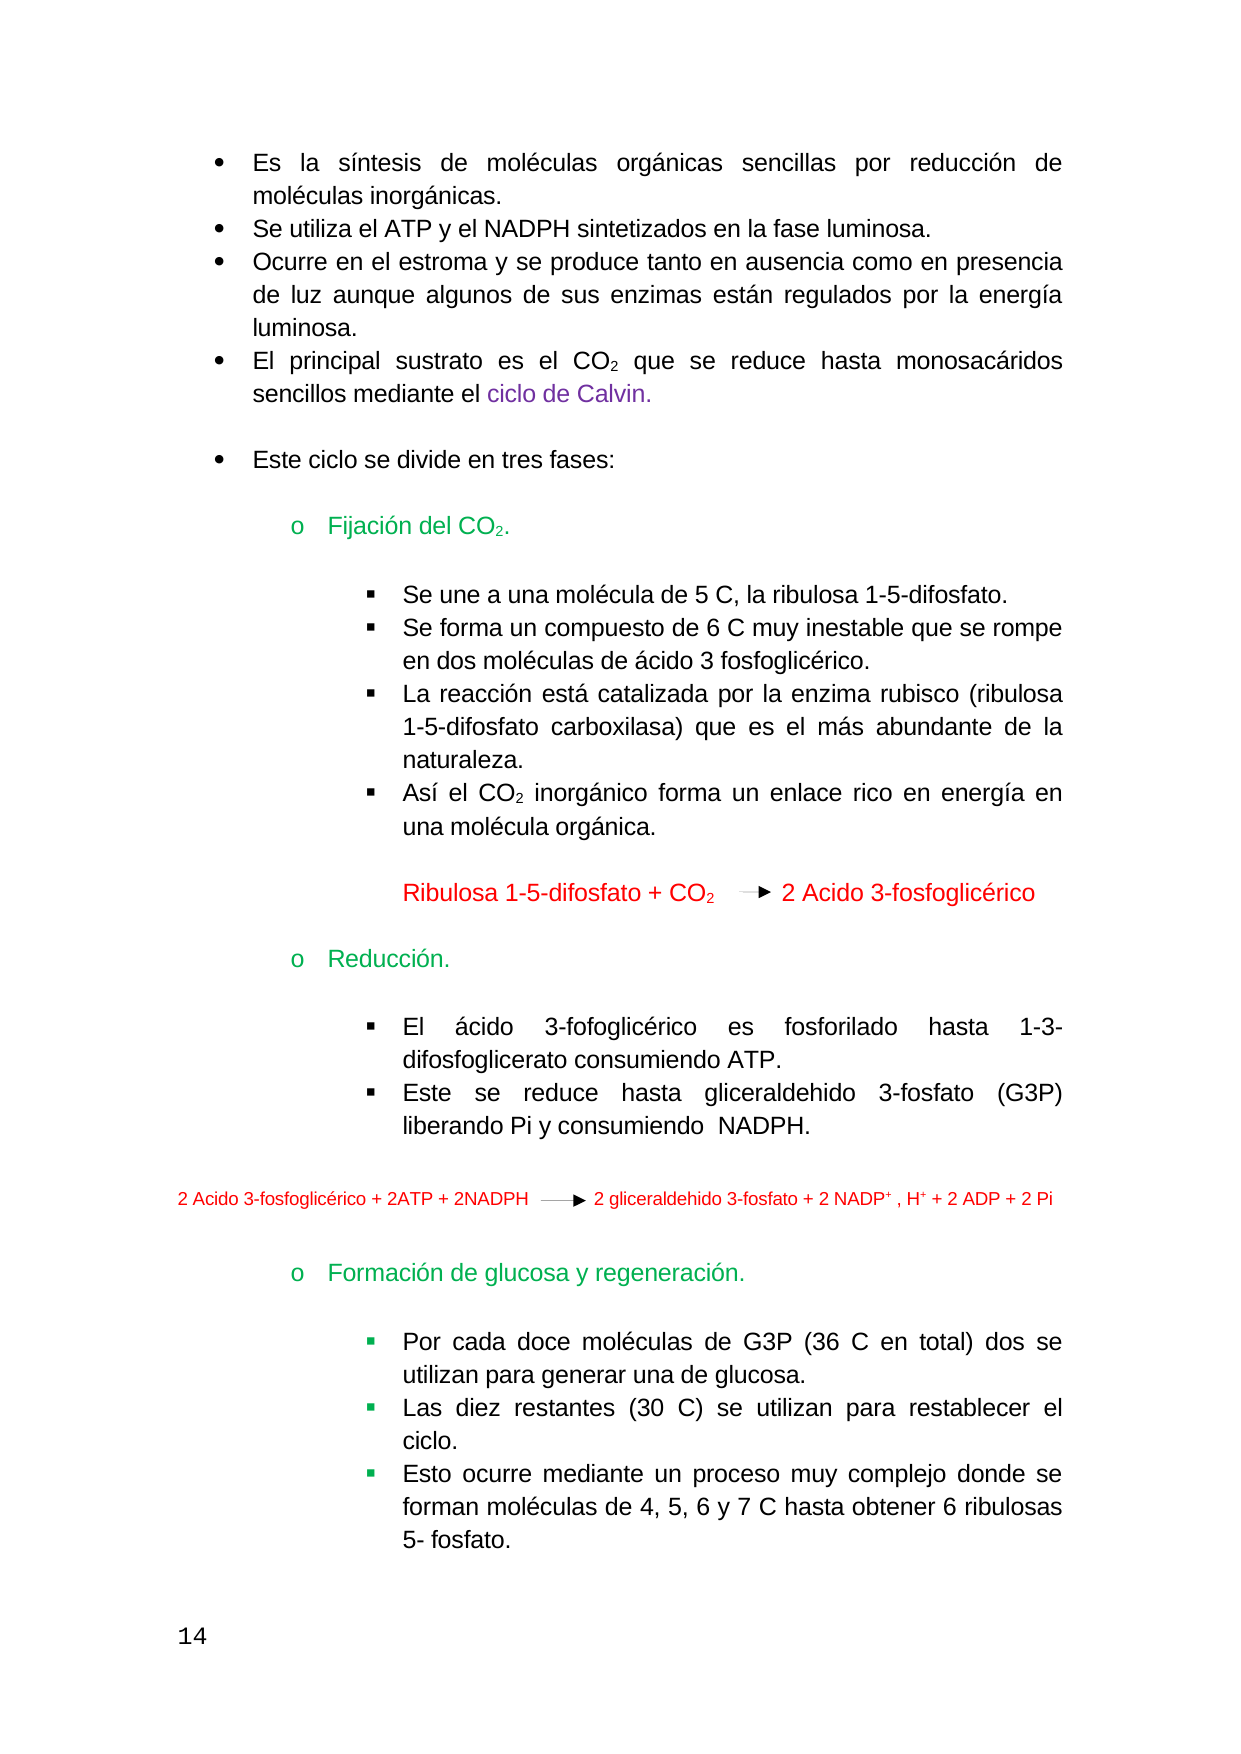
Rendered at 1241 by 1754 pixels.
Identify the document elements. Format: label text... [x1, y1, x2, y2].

list Formación de glucosa y regeneración. [290, 1258, 1063, 1289]
list Este se reduce hasta gliceraldehido 3-fosfato (G3P) liberando Pi y consumiendo NADPH. [365, 1078, 1063, 1140]
list Ocurre en el estroma y se produce tanto en ausencia como en presencia de luz aunque algunos de sus enzimas están regulados por la energía luminosa. [215, 247, 1063, 342]
list Ribulosa 1-5-difosfato + CO2 2 Acido 3-fosfoglicérico [402, 877, 1063, 906]
list El principal sustrato es el CO2 que se reduce hasta monosacáridos sencillos mediante el ciclo de Calvin. [215, 346, 1063, 408]
list Se utiliza el ATP y el NADPH sintetizados en la fase luminosa. [215, 214, 1063, 243]
list Las diez restantes (30 C) se utilizan para restablecer el ciclo. [365, 1393, 1063, 1455]
list Este ciclo se divide en tres fases: [215, 445, 1063, 474]
list Es la síntesis de moléculas orgánicas sencillas por reducción de moléculas inorgánicas. [215, 148, 1063, 209]
list Esto ocurre mediante un proceso muy complejo donde se forman moléculas de 4, 5, 6 y 7 C hasta obtener 6 ribulosas 5- fosfato. [365, 1459, 1063, 1554]
list La reacción está catalizada por la enzima rubisco (ribulosa 1-5-difosfato carboxilasa) que es el más abundante de la naturaleza. [365, 679, 1063, 774]
list Se forma un compuesto de 6 C muy inestable que se rompe en dos moléculas de ácido 3 fosfoglicérico. [365, 613, 1063, 675]
text 2 Acido 3-fosfoglicérico + 2ATP + 2NADPH 2 gliceraldehido 3-fosfato + 2 NADP+ , H+ + 2 ADP + 2 Pi [177, 1188, 1063, 1209]
list El ácido 3-fofoglicérico es fosforilado hasta 1-3-difosfoglicerato consumiendo ATP. [365, 1012, 1063, 1074]
list Se une a una molécula de 5 C, la ribulosa 1-5-difosfato. [365, 580, 1063, 609]
list Fijación del CO2. [290, 511, 1063, 542]
list Reducción. [290, 943, 1063, 974]
list Así el CO2 inorgánico forma un enlace rico en energía en una molécula orgánica. [365, 778, 1063, 840]
list Por cada doce moléculas de G3P (36 C en total) dos se utilizan para generar una de glucosa. [365, 1327, 1063, 1389]
